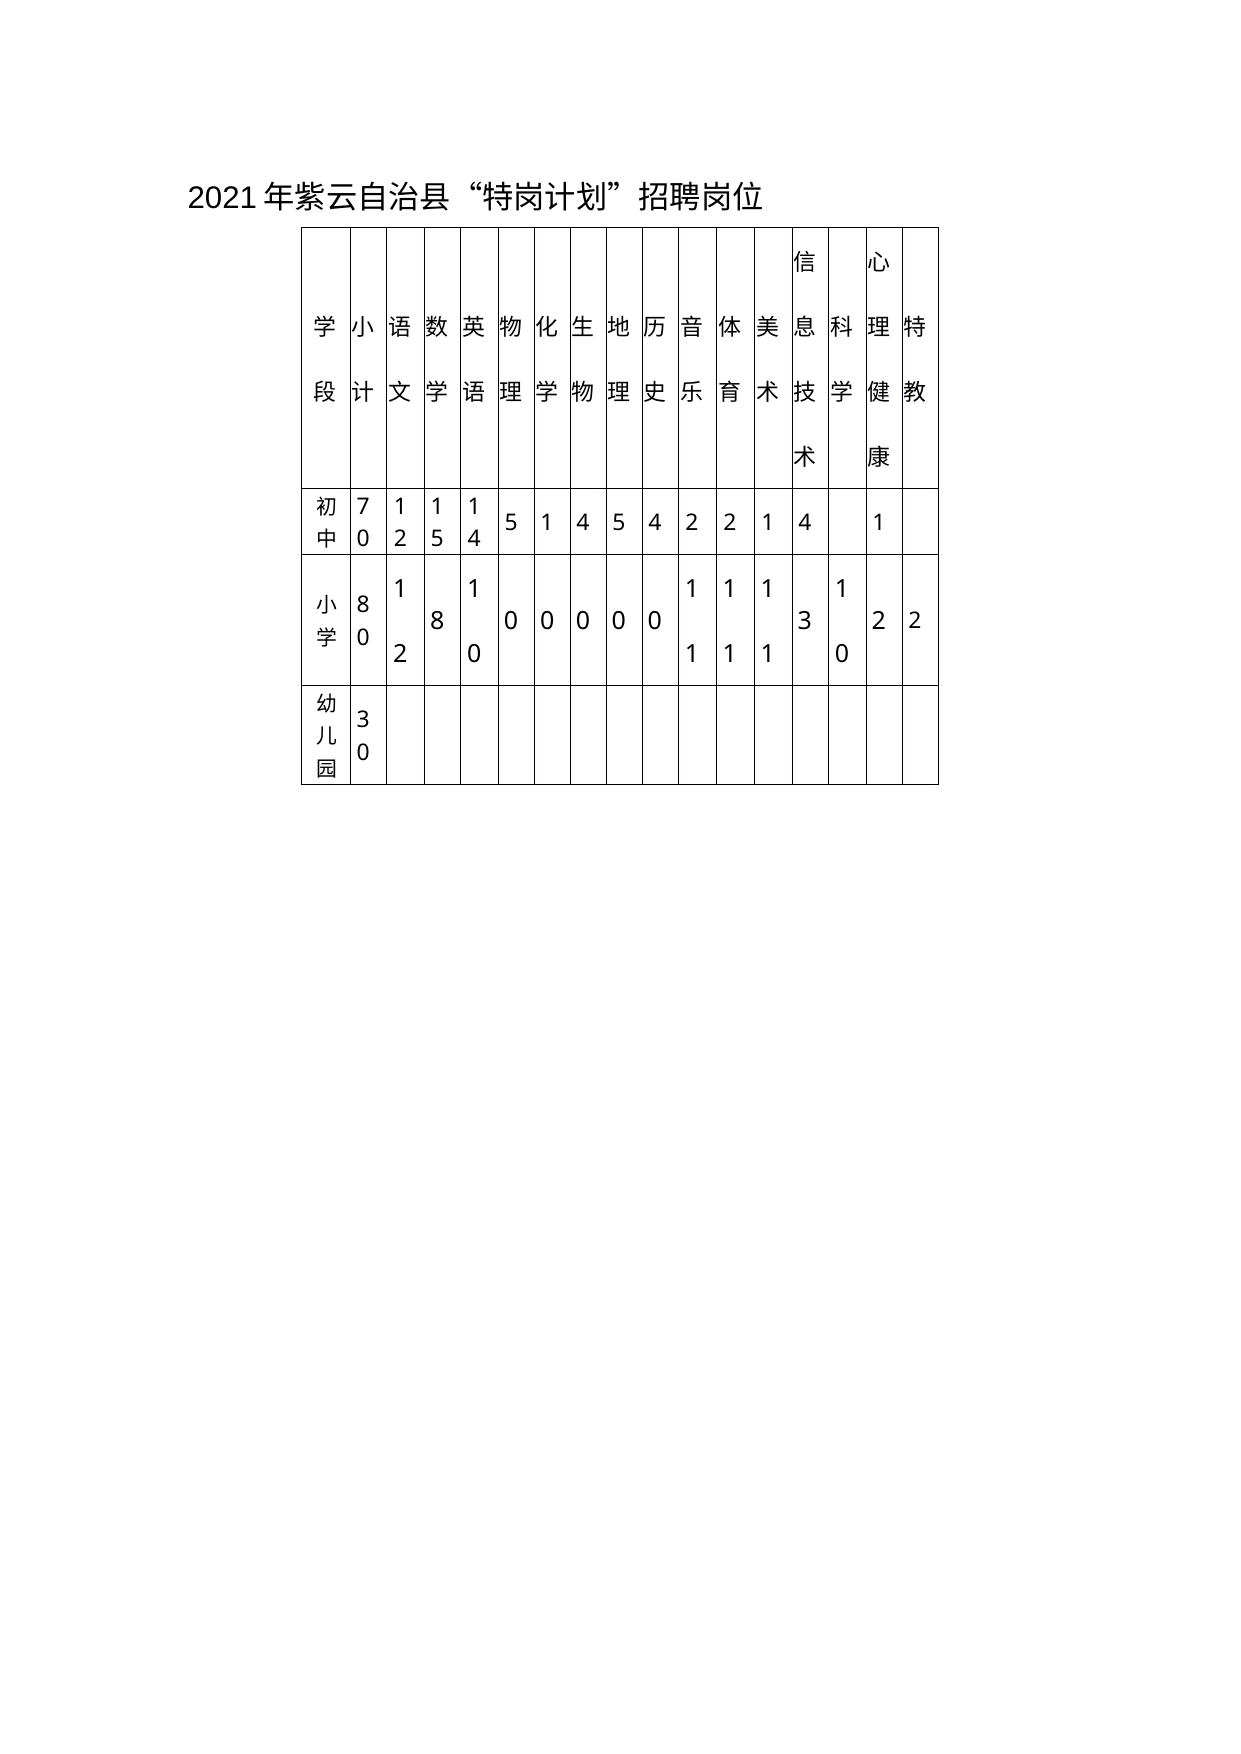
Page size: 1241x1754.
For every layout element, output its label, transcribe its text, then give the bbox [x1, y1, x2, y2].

table_cell 80 [351, 555, 386, 685]
table_cell 2 [717, 489, 754, 554]
table_cell 2 [867, 555, 902, 685]
table_cell [829, 489, 866, 554]
table_cell 5 [499, 489, 534, 554]
table_cell [755, 686, 792, 784]
table_cell 2 [679, 489, 716, 554]
table_cell 5 [607, 489, 642, 554]
table_cell 8 [425, 555, 460, 685]
table_cell [535, 686, 570, 784]
table_cell 14 [461, 489, 498, 554]
text 2021年紫云自治县“特岗计划”招聘岗位 [187, 162, 1053, 227]
table_cell 4 [643, 489, 678, 554]
table_cell 0 [535, 555, 570, 685]
table_header 科学 [829, 228, 866, 488]
table_cell 1 [867, 489, 902, 554]
table_cell [867, 686, 902, 784]
table_header 心理健康 [867, 228, 902, 488]
table_header 特教 [903, 228, 938, 488]
table_cell [829, 686, 866, 784]
table_header 信息技术 [793, 228, 828, 488]
table_header 历史 [643, 228, 678, 488]
table_cell [717, 686, 754, 784]
table_cell 12 [387, 489, 424, 554]
table_cell 11 [717, 555, 754, 685]
table_cell 11 [679, 555, 716, 685]
table_cell 30 [351, 686, 386, 784]
table_cell 2 [903, 555, 938, 685]
table_header 体育 [717, 228, 754, 488]
table_cell [643, 686, 678, 784]
table_cell 10 [461, 555, 498, 685]
table_cell 小学 [302, 555, 350, 685]
table_header 语文 [387, 228, 424, 488]
table_cell 10 [829, 555, 866, 685]
table_cell [679, 686, 716, 784]
table_cell 0 [499, 555, 534, 685]
table_header 英语 [461, 228, 498, 488]
table_cell 3 [793, 555, 828, 685]
table_cell 70 [351, 489, 386, 554]
table_cell 0 [643, 555, 678, 685]
table_cell 4 [793, 489, 828, 554]
table_header 学段 [302, 228, 350, 488]
table_cell 15 [425, 489, 460, 554]
table_cell 初中 [302, 489, 350, 554]
table_header 地理 [607, 228, 642, 488]
table_cell [607, 686, 642, 784]
table_cell 0 [571, 555, 606, 685]
table_cell [571, 686, 606, 784]
table_header 音乐 [679, 228, 716, 488]
table_header 美术 [755, 228, 792, 488]
table_cell [461, 686, 498, 784]
table_header 数学 [425, 228, 460, 488]
table_header 物理 [499, 228, 534, 488]
table_cell 11 [755, 555, 792, 685]
table_cell [499, 686, 534, 784]
table_cell [425, 686, 460, 784]
table_header 生物 [571, 228, 606, 488]
table_cell 1 [755, 489, 792, 554]
table_cell 幼儿园 [302, 686, 350, 784]
table_cell [903, 686, 938, 784]
table_cell 4 [571, 489, 606, 554]
table_cell [793, 686, 828, 784]
table_cell [903, 489, 938, 554]
table_cell 0 [607, 555, 642, 685]
table_header 小计 [351, 228, 386, 488]
table_cell 1 [535, 489, 570, 554]
table_header 化学 [535, 228, 570, 488]
table_cell 12 [387, 555, 424, 685]
table_cell [387, 686, 424, 784]
